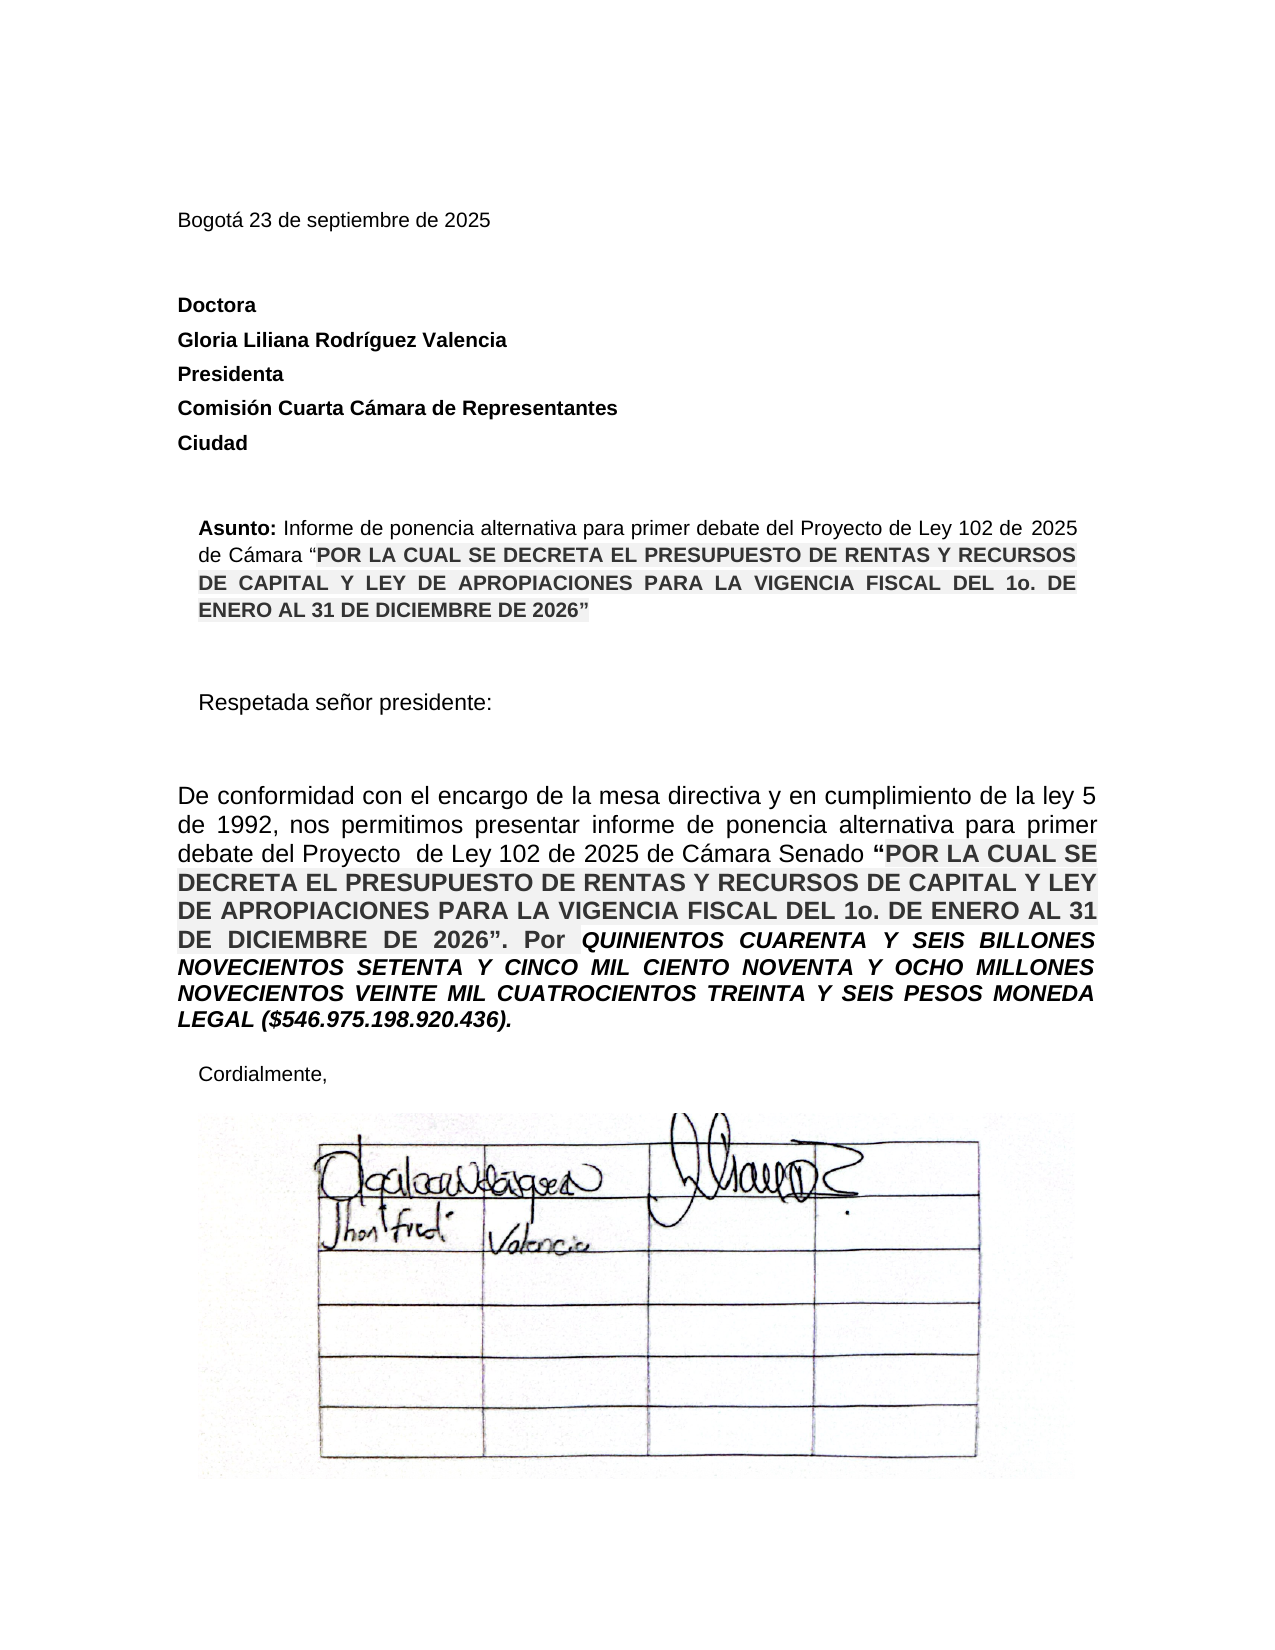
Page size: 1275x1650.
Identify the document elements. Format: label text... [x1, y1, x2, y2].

text Gloria Liliana Rodríguez Valencia [177, 327, 1098, 351]
text De conformidad con el encargo de la mesa directiva y en cumplimiento de la ley 5 de 1992, nos permitimos presentar informe de ponencia alternativa para primer debate del Proyecto de Ley 102 de 2025 de Cámara Senado “POR LA CUAL SE DECRETA EL PRESUPUESTO DE RENTAS Y RECURSOS DE CAPITAL Y LEY DE APROPIACIONES PARA LA VIGENCIA FISCAL DEL 1o. DE ENERO AL 31 DE DICIEMBRE DE 2026”. Por QUINIENTOS CUARENTA Y SEIS BILLONES NOVECIENTOS SETENTA Y CINCO MIL CIENTO NOVENTA Y OCHO MILLONES NOVECIENTOS VEINTE MIL CUATROCIENTOS TREINTA Y SEIS PESOS MONEDA LEGAL ($546.975.198.920.436). [177, 925, 1098, 1033]
text Bogotá 23 de septiembre de 2025 [177, 208, 1098, 232]
text Respetada señor presidente: [198, 689, 1098, 715]
text Presidenta [177, 362, 1098, 386]
text Asunto: Informe de ponencia alternativa para primer debate del Proyecto de Ley 102 de 2025 de Cámara “POR LA CUAL SE DECRETA EL PRESUPUESTO DE RENTAS Y RECURSOS DE CAPITAL Y LEY DE APROPIACIONES PARA LA VIGENCIA FISCAL DEL 1o. DE ENERO AL 31 DE DICIEMBRE DE 2026” [198, 515, 1077, 570]
text De conformidad con el encargo de la mesa directiva y en cumplimiento de la ley 5 de 1992, nos permitimos presentar informe de ponencia alternativa para primer debate del Proyecto de Ley 102 de 2025 de Cámara Senado “POR LA CUAL SE DECRETA EL PRESUPUESTO DE RENTAS Y RECURSOS DE CAPITAL Y LEY DE APROPIACIONES PARA LA VIGENCIA FISCAL DEL 1o. DE ENERO AL 31 DE DICIEMBRE DE 2026”. Por QUINIENTOS CUARENTA Y SEIS BILLONES NOVECIENTOS SETENTA Y CINCO MIL CIENTO NOVENTA Y OCHO MILLONES NOVECIENTOS VEINTE MIL CUATROCIENTOS TREINTA Y SEIS PESOS MONEDA LEGAL ($546.975.198.920.436). [177, 781, 1098, 868]
text Asunto: Informe de ponencia alternativa para primer debate del Proyecto de Ley 102 de 2025 de Cámara “POR LA CUAL SE DECRETA EL PRESUPUESTO DE RENTAS Y RECURSOS DE CAPITAL Y LEY DE APROPIACIONES PARA LA VIGENCIA FISCAL DEL 1o. DE ENERO AL 31 DE DICIEMBRE DE 2026” [198, 594, 1077, 622]
text Doctora [177, 293, 1098, 317]
text Ciudad [177, 431, 1098, 454]
text Cordialmente, [198, 1062, 1077, 1086]
text Comisión Cuarta Cámara de Representantes [177, 396, 1098, 420]
picture [198, 1113, 1075, 1479]
